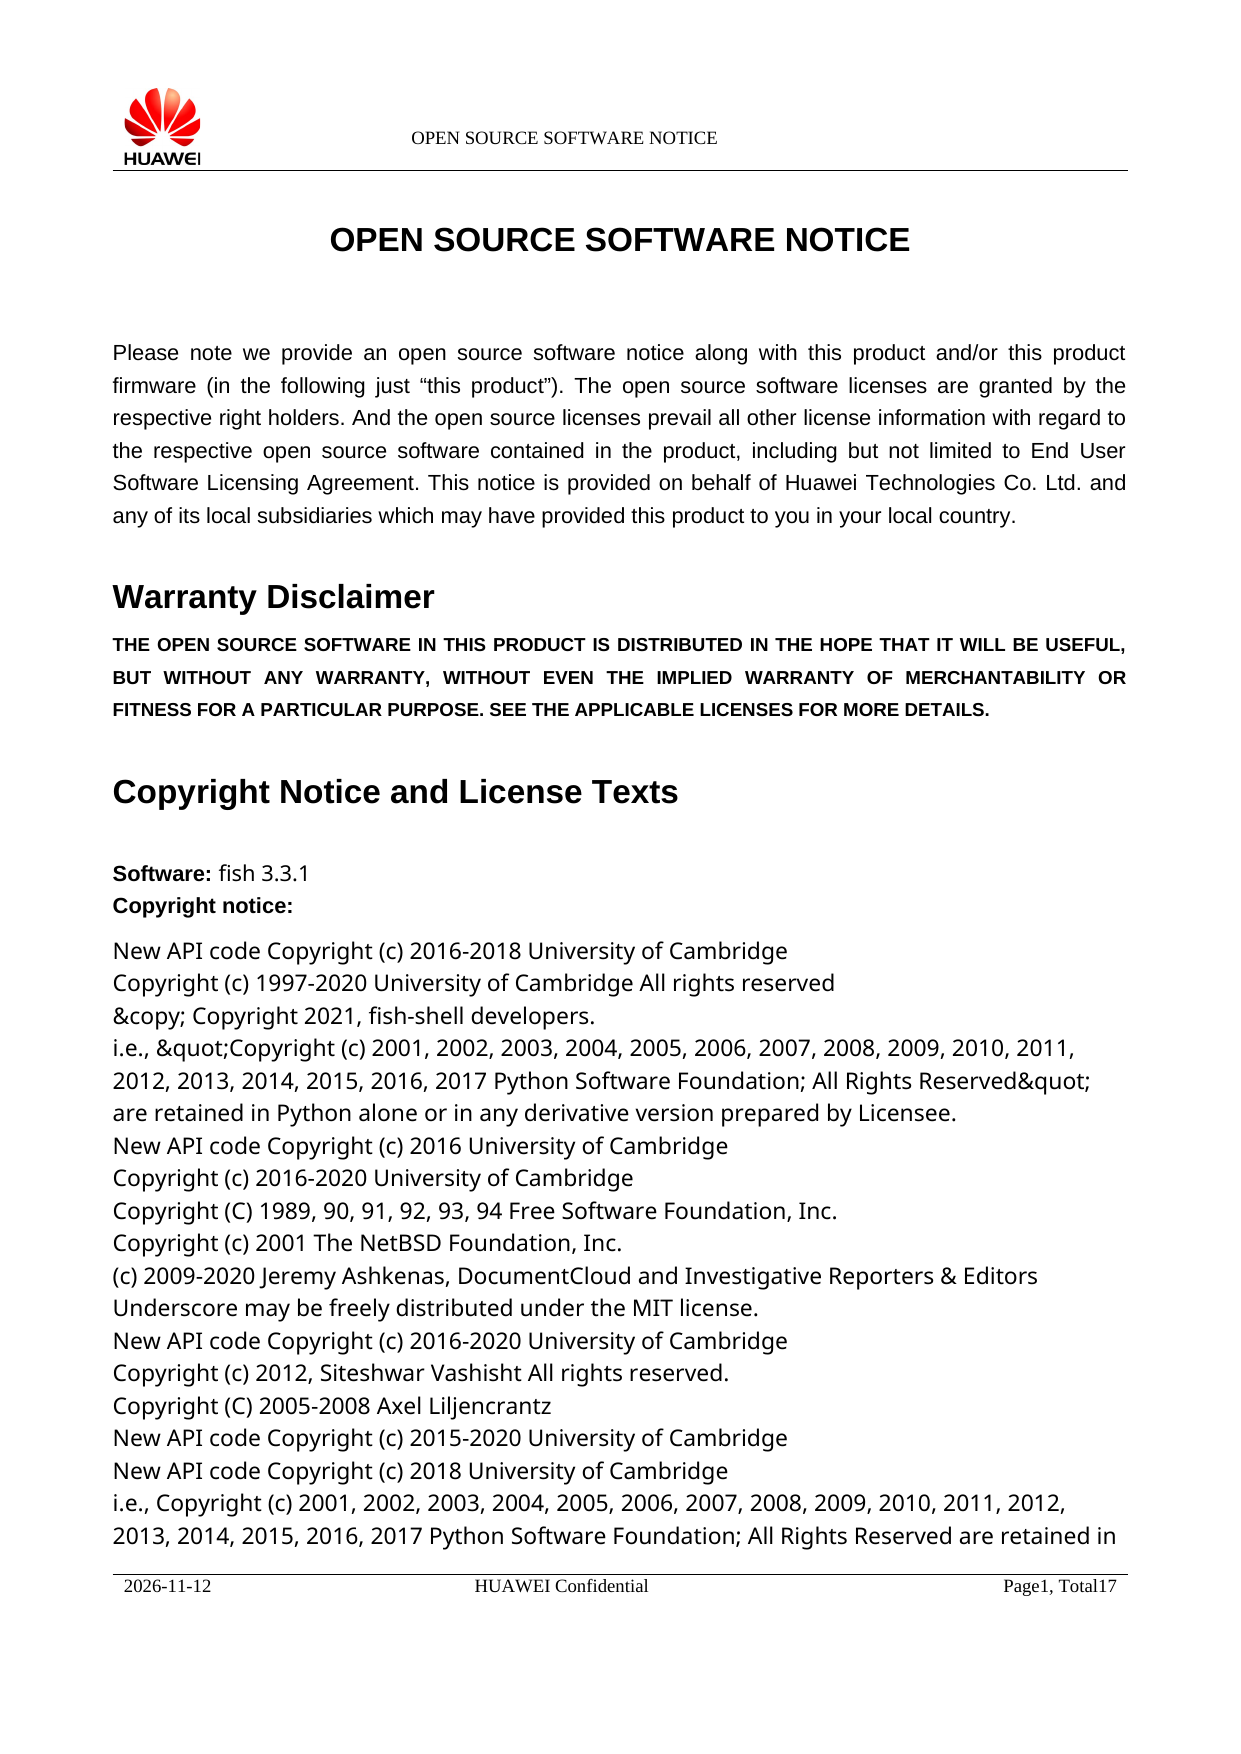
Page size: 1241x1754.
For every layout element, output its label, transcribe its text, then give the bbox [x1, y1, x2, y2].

title Software: fish 3.3.1 [112, 856, 1128, 889]
text The open source software in this product is distributed in the hope that it will be useful, but WITHOUT ANY WARRANTY, without even the implied warranty of MERCHANTABILITY or FITNESS FOR A PARTICULAR PURPOSE. See the applicable licenses for more details. [112, 629, 1128, 726]
text OPEN SOURCE SOFTWARE NOTICE [112, 206, 1128, 271]
text Copyright notice: [112, 889, 1128, 921]
text Please note we provide an open source software notice along with this product and/or this product firmware (in the following just “this product”). The open source software licenses are granted by the respective right holders. And the open source licenses prevail all other license information with regard to the respective open source software contained in the product, including but not limited to End User Software Licensing Agreement. This notice is provided on behalf of Huawei Technologies Co. Ltd. and any of its local subsidiaries which may have provided this product to you in your local country. [112, 336, 1128, 531]
picture [124, 88, 201, 165]
text Warranty Disclaimer [112, 564, 1128, 629]
text Copyright Notice and License Texts [112, 759, 1128, 824]
